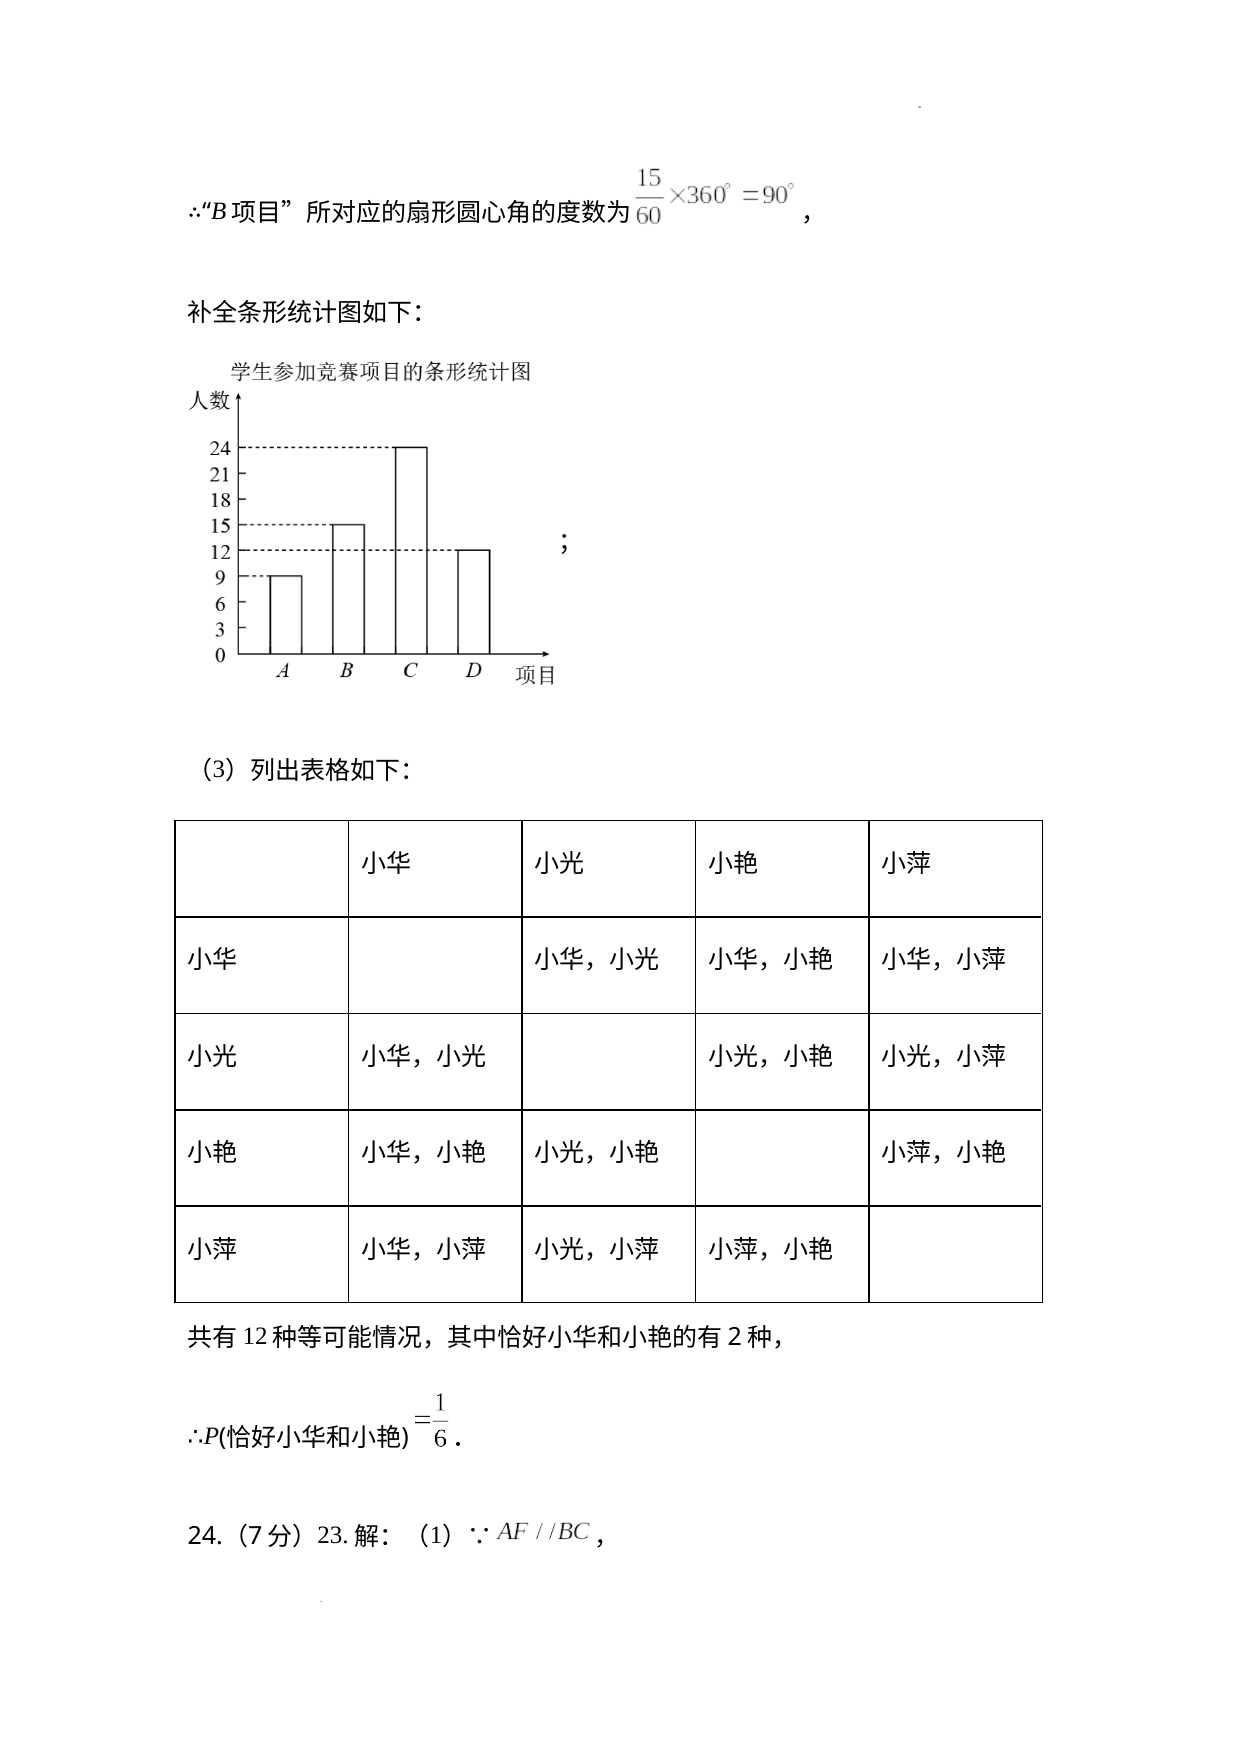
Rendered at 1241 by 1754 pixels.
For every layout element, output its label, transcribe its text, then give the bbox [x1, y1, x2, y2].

text ∴“B项目”所对应的扇形圆心角的度数为， [187, 162, 1053, 259]
table_cell [696, 1111, 868, 1205]
table_cell 小光，小艳 [696, 1014, 868, 1109]
table_header [176, 821, 348, 916]
table_cell 小光，小萍 [870, 1013, 1042, 1109]
text 共有12种等可能情况，其中恰好小华和小艳的有2种， [187, 1303, 1053, 1368]
table_cell 小萍 [176, 1207, 348, 1302]
picture [187, 360, 558, 686]
table_cell 小华，小艳 [349, 1111, 521, 1205]
table_header 小华 [349, 821, 521, 916]
table_cell 小光，小萍 [523, 1207, 695, 1302]
table_cell 小华，小萍 [870, 916, 1042, 1012]
table_cell [870, 1205, 1042, 1302]
table_cell 小光 [176, 1014, 348, 1109]
table_cell 小萍，小艳 [696, 1207, 868, 1302]
table_cell 小艳 [176, 1111, 348, 1205]
text 补全条形统计图如下： [187, 278, 1053, 343]
text 24.（7分）23. 解：（1）∵， [187, 1502, 1053, 1567]
table_cell 小光，小艳 [523, 1111, 695, 1205]
table_cell 小萍，小艳 [870, 1109, 1042, 1205]
table_cell 小华，小光 [523, 918, 695, 1012]
table_cell [349, 918, 521, 1012]
table_cell 小华，小艳 [696, 918, 868, 1012]
text （3）列出表格如下： [187, 736, 1053, 801]
table_header 小萍 [870, 821, 1042, 916]
text ∴P(恰好小华和小艳)． [187, 1386, 1053, 1484]
table_header 小艳 [696, 821, 868, 916]
table_cell 小华，小光 [349, 1014, 521, 1109]
table_cell 小华 [176, 918, 348, 1012]
table_header 小光 [523, 821, 695, 916]
table_cell 小华，小萍 [349, 1207, 521, 1302]
table_cell [523, 1014, 695, 1109]
